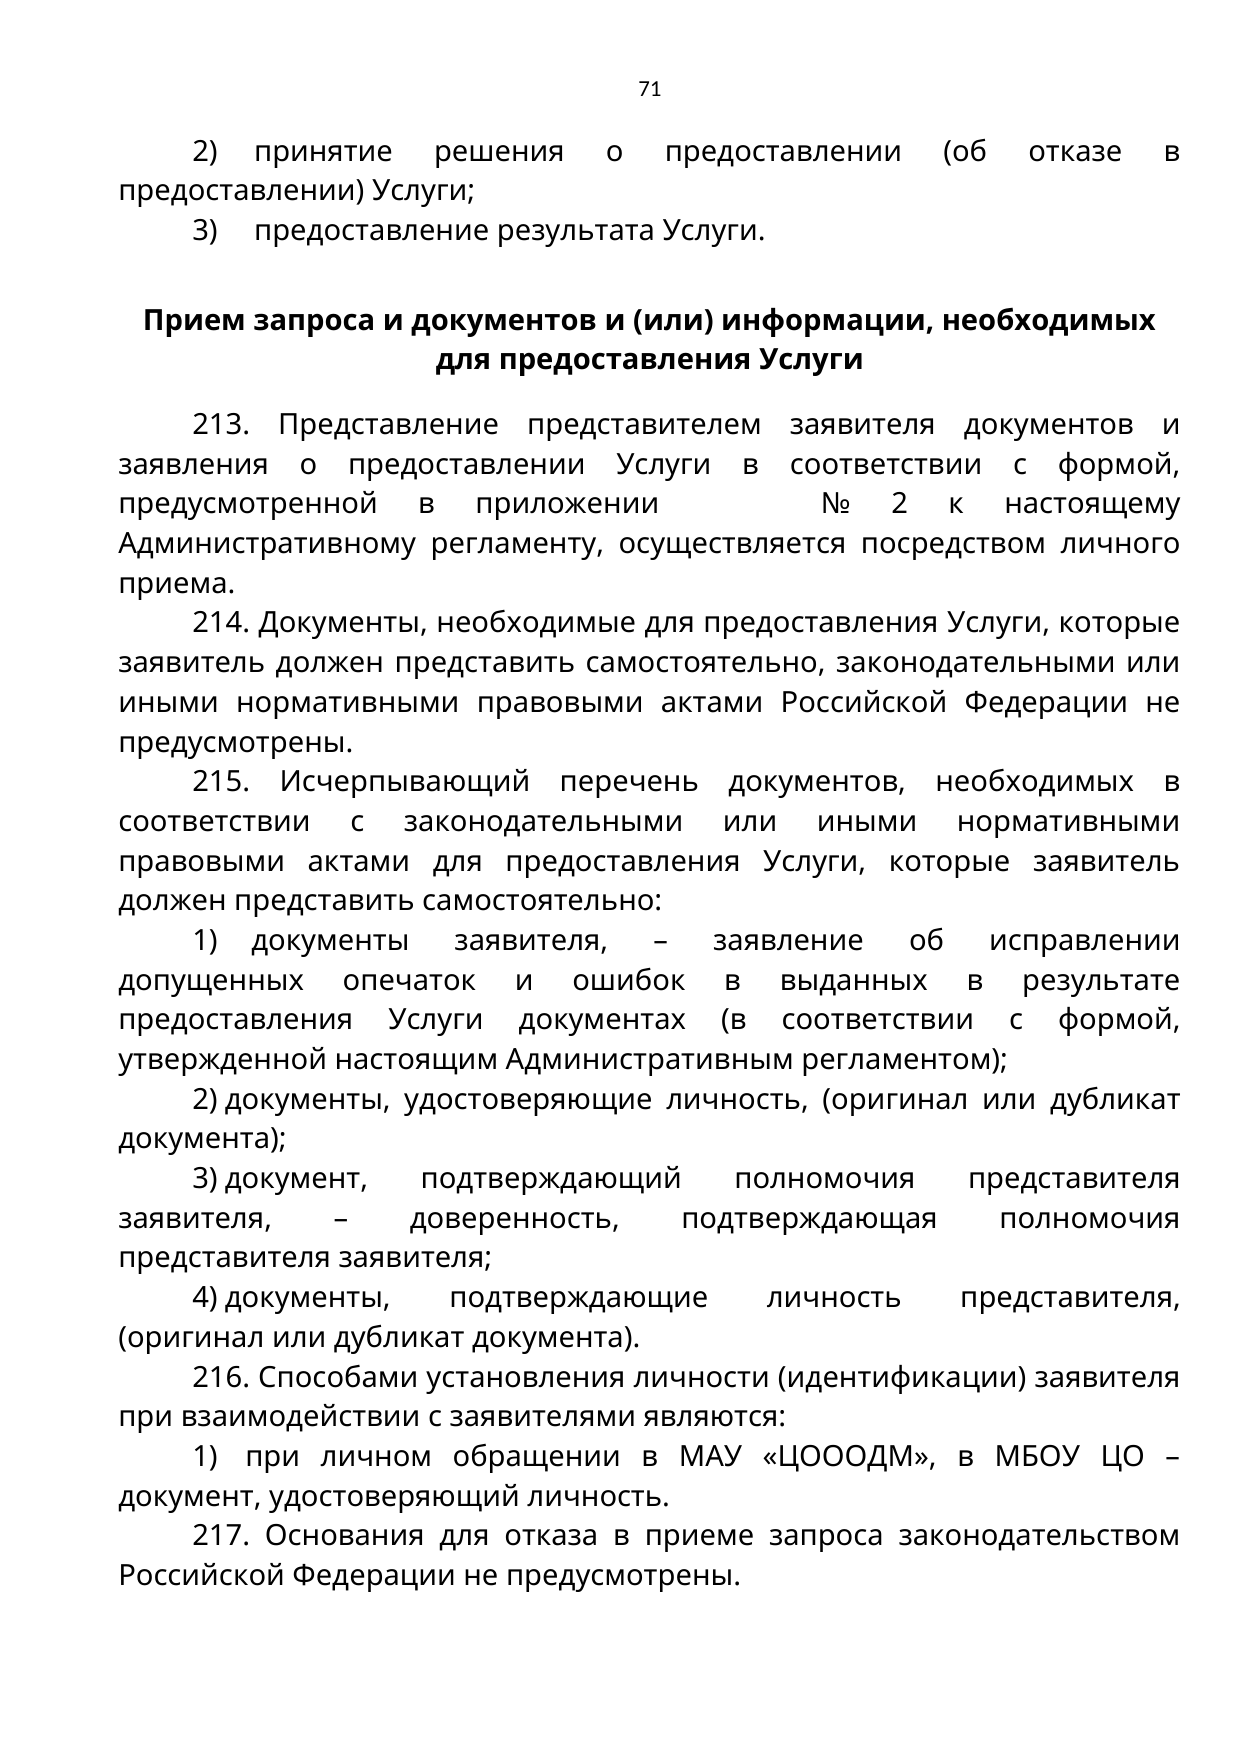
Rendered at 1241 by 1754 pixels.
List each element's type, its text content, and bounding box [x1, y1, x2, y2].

text 213. Представление представителем заявителя документов и заявления о предоставлении Услуги в соответствии с формой, предусмотренной в приложении № 2 к настоящему Административному регламенту, осуществляется посредством личного приема. [118, 403, 1181, 602]
list предоставление результата Услуги. [118, 209, 1181, 249]
list документы заявителя, – заявление об исправлении допущенных опечаток и ошибок в выданных в результате предоставления Услуги документах (в соответствии с формой, утвержденной настоящим Административным регламентом); [118, 919, 1181, 1078]
list при личном обращении в МАУ «ЦОООДМ», в МБОУ ЦО – документ, удостоверяющий личность. [118, 1435, 1181, 1514]
list документ, подтверждающий полномочия представителя заявителя, – доверенность, подтверждающая полномочия представителя заявителя; [118, 1157, 1181, 1276]
list принятие решения о предоставлении (об отказе в предоставлении) Услуги; [118, 130, 1181, 209]
text Прием запроса и документов и (или) информации, необходимых для предоставления Услуги [118, 299, 1181, 378]
list документы, удостоверяющие личность, (оригинал или дубликат документа); [118, 1078, 1181, 1157]
list документы, подтверждающие личность представителя, (оригинал или дубликат документа). [118, 1276, 1181, 1356]
text 217. Основания для отказа в приеме запроса законодательством Российской Федерации не предусмотрены. [118, 1514, 1181, 1594]
text 214. Документы, необходимые для предоставления Услуги, которые заявитель должен представить самостоятельно, законодательными или иными нормативными правовыми актами Российской Федерации не предусмотрены. [118, 602, 1181, 761]
text 216. Способами установления личности (идентификации) заявителя при взаимодействии с заявителями являются: [118, 1356, 1181, 1435]
text 215. Исчерпывающий перечень документов, необходимых в соответствии с законодательными или иными нормативными правовыми актами для предоставления Услуги, которые заявитель должен представить самостоятельно: [118, 761, 1181, 919]
